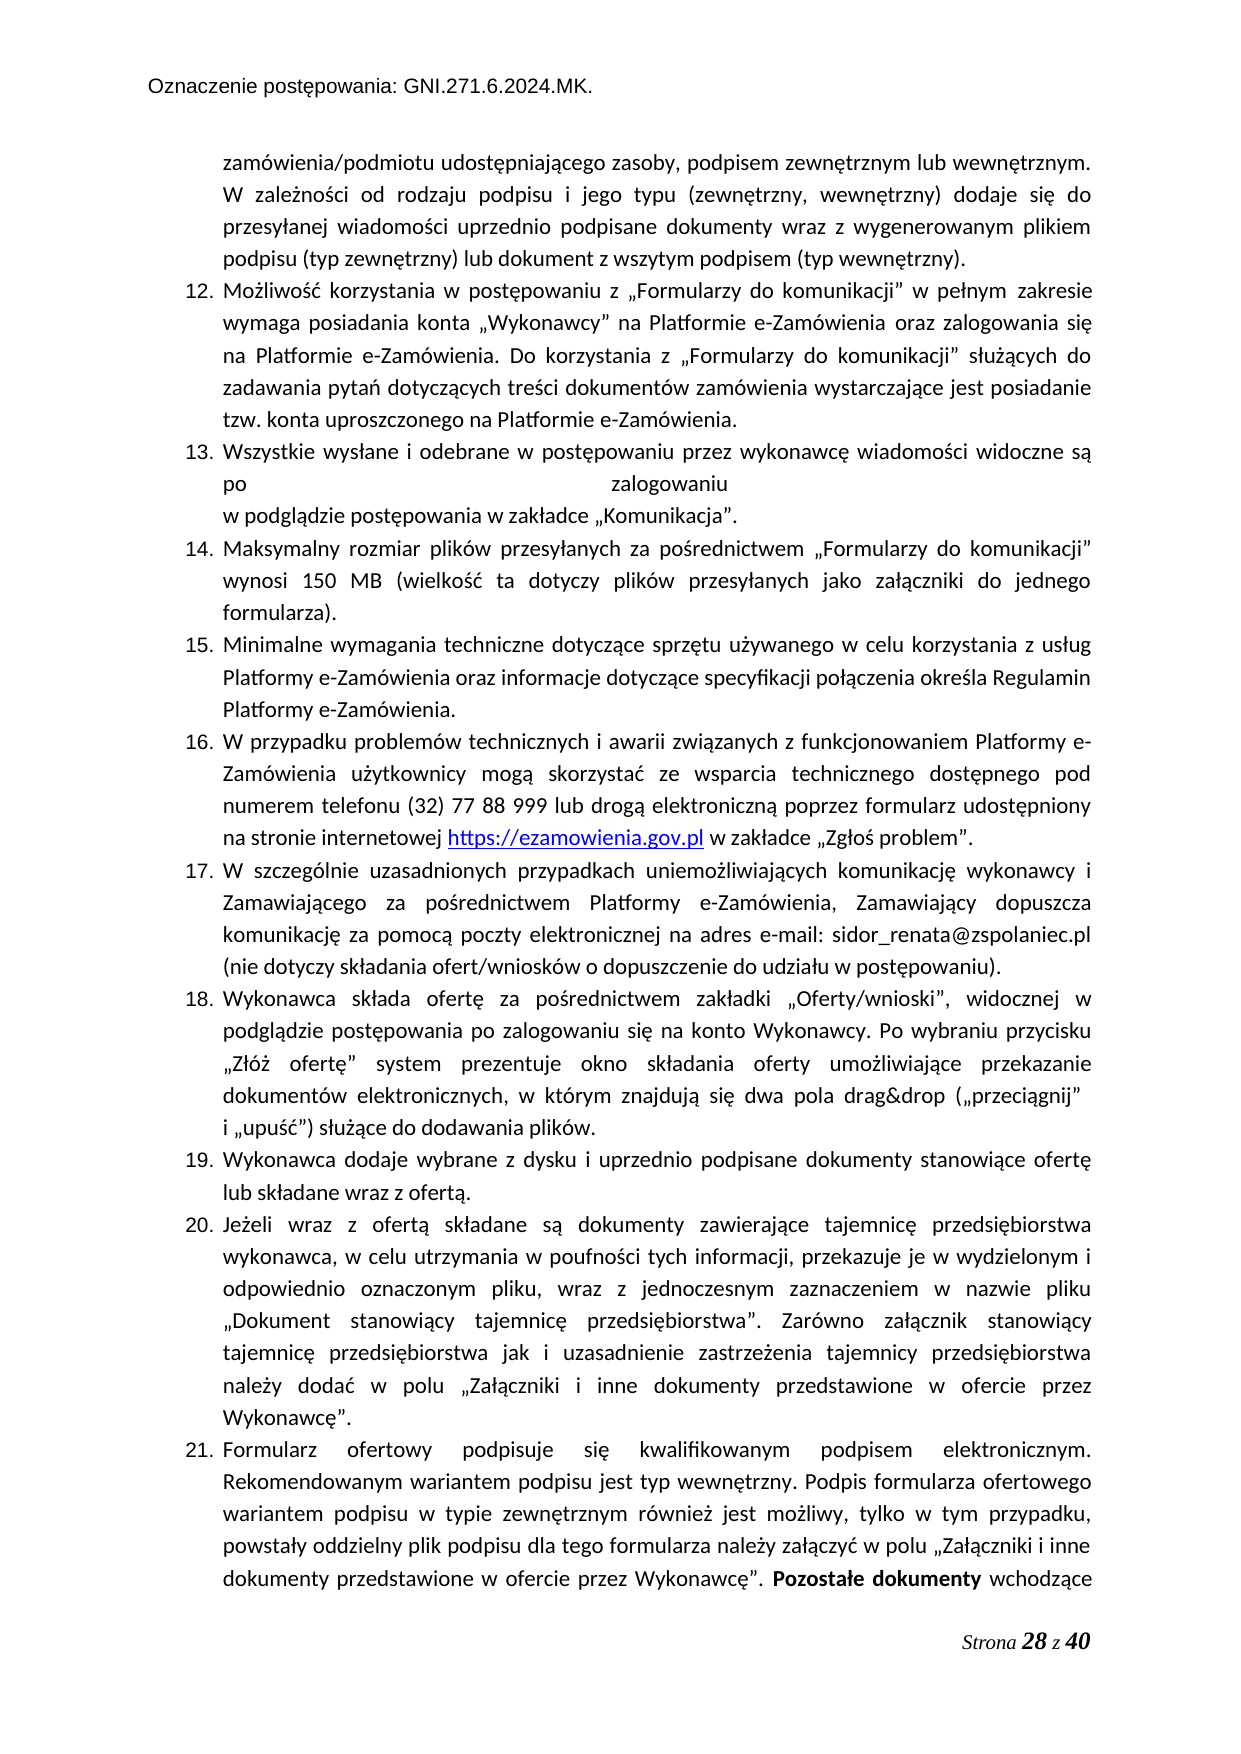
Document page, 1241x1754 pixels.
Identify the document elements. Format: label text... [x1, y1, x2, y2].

list Wykonawca składa ofertę za pośrednictwem zakładki „Oferty/wnioski”, widocznej w podglądzie postępowania po zalogowaniu się na konto Wykonawcy. Po wybraniu przycisku „Złóż ofertę” system prezentuje okno składania oferty umożliwiające przekazanie dokumentów elektronicznych, w którym znajdują się dwa pola drag&drop („przeciągnij” i „upuść”) służące do dodawania plików. [185, 984, 1093, 1141]
list Jeżeli wraz z ofertą składane są dokumenty zawierające tajemnicę przedsiębiorstwa wykonawca, w celu utrzymania w poufności tych informacji, przekazuje je w wydzielonym i odpowiednio oznaczonym pliku, wraz z jednoczesnym zaznaczeniem w nazwie pliku „Dokument stanowiący tajemnicę przedsiębiorstwa”. Zarówno załącznik stanowiący tajemnicę przedsiębiorstwa jak i uzasadnienie zastrzeżenia tajemnicy przedsiębiorstwa należy dodać w polu „Załączniki i inne dokumenty przedstawione w ofercie przez Wykonawcę”. [185, 1210, 1093, 1431]
list Wykonawca dodaje wybrane z dysku i uprzednio podpisane dokumenty stanowiące ofertę lub składane wraz z ofertą. [185, 1145, 1093, 1206]
list Minimalne wymagania techniczne dotyczące sprzętu używanego w celu korzystania z usług Platformy e-Zamówienia oraz informacje dotyczące specyfikacji połączenia określa Regulamin Platformy e-Zamówienia. [185, 630, 1093, 723]
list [185, 148, 1093, 272]
list Możliwość korzystania w postępowaniu z „Formularzy do komunikacji” w pełnym zakresie wymaga posiadania konta „Wykonawcy” na Platformie e-Zamówienia oraz zalogowania się na Platformie e-Zamówienia. Do korzystania z „Formularzy do komunikacji” służących do zadawania pytań dotyczących treści dokumentów zamówienia wystarczające jest posiadanie tzw. konta uproszczonego na Platformie e-Zamówienia. [185, 276, 1093, 433]
list W szczególnie uzasadnionych przypadkach uniemożliwiających komunikację wykonawcy i Zamawiającego za pośrednictwem Platformy e-Zamówienia, Zamawiający dopuszcza komunikację za pomocą poczty elektronicznej na adres e-mail: sidor_renata@zspolaniec.pl (nie dotyczy składania ofert/wniosków o dopuszczenie do udziału w postępowaniu). [185, 856, 1093, 980]
list W przypadku problemów technicznych i awarii związanych z funkcjonowaniem Platformy e-Zamówienia użytkownicy mogą skorzystać ze wsparcia technicznego dostępnego pod numerem telefonu (32) 77 88 999 lub drogą elektroniczną poprzez formularz udostępniony na stronie internetowej https://ezamowienia.gov.pl w zakładce „Zgłoś problem”. [185, 727, 1093, 852]
list Maksymalny rozmiar plików przesyłanych za pośrednictwem „Formularzy do komunikacji” wynosi 150 MB (wielkość ta dotyczy plików przesyłanych jako załączniki do jednego formularza). [185, 534, 1093, 626]
list Wszystkie wysłane i odebrane w postępowaniu przez wykonawcę wiadomości widoczne są po zalogowaniu w podglądzie postępowania w zakładce „Komunikacja”. [185, 437, 1093, 530]
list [185, 1435, 1093, 1592]
